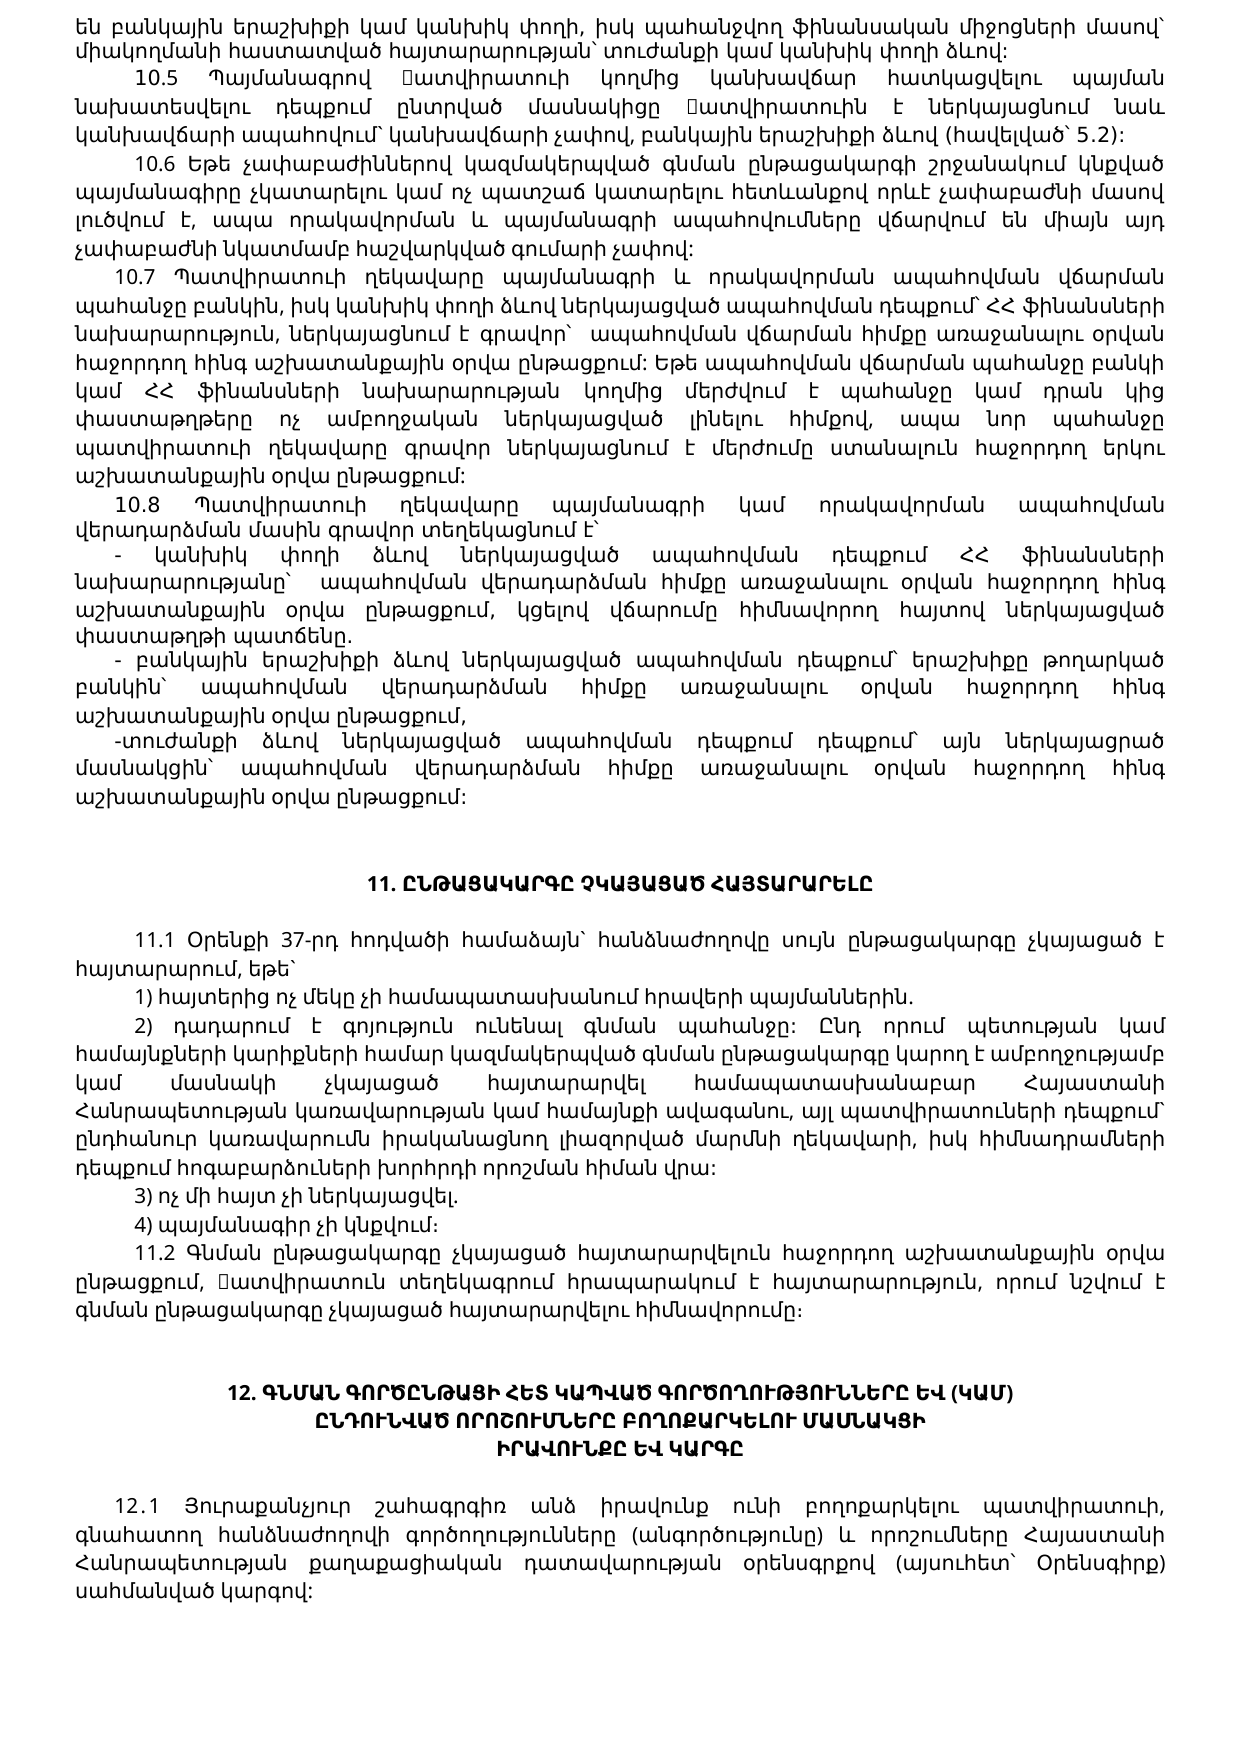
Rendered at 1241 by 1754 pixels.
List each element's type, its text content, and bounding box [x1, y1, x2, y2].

text 3) ոչ մի հայտ չի ներկայացվել. [75, 1181, 1165, 1210]
text 10.7 Պատվիրատուի ղեկավարը պայմանագրի և որակավորման ապահովման վճարման պահանջը բանկին, իսկ կանխիկ փողի ձևով ներկայացված ապահովման դեպքում՝ ՀՀ ֆինանսների նախարարություն, ներկայացնում է գրավոր՝ ապահովման վճարման հիմքը առաջանալու օրվան հաջորդող հինգ աշխատանքային օրվա ընթացքում: Եթե ապահովման վճարման պահանջը բանկի կամ ՀՀ ֆինանսների նախարարության կողմից մերժվում է պահանջը կամ դրան կից փաստաթղթերը ոչ ամբողջական ներկայացված լինելու հիմքով, ապա նոր պահանջը պատվիրատուի ղեկավարը գրավոր ներկայացնում է մերժումը ստանալուն հաջորդող երկու աշխատանքային օրվա ընթացքում: [75, 262, 1165, 490]
text 12. ԳՆՄԱՆ ԳՈՐԾԸՆԹԱՑԻ ՀԵՏ ԿԱՊՎԱԾ ԳՈՐԾՈՂՈՒԹՅՈՒՆՆԵՐԸ ԵՎ (ԿԱՄ) [75, 1378, 1165, 1406]
text 10.5 Պայմանագրով պատվիրատուի կողմից կանխավճար հատկացվելու պայման նախատեսվելու դեպքում ընտրված մասնակիցը պատվիրատուին է ներկայացնում նաև կանխավճարի ապահովում` կանխավճարի չափով, բանկային երաշխիքի ձևով (հավելված՝ 5․2): [75, 63, 1165, 149]
text 11.2 Գնման ընթացակարգը չկայացած հայտարարվելուն հաջորդող աշխատանքային օրվա ընթացքում, պատվիրատուն տեղեկագրում հրապարակում է հայտարարություն, որում նշվում է գնման ընթացակարգը չկայացած հայտարարվելու հիմնավորումը։ [75, 1238, 1165, 1324]
text 1) հայտերից ոչ մեկը չի համապատասխանում հրավերի պայմաններին. [75, 982, 1165, 1011]
text 11. ԸՆԹԱՑԱԿԱՐԳԸ ՉԿԱՅԱՑԱԾ ՀԱՅՏԱՐԱՐԵԼԸ [75, 869, 1165, 897]
text 4) պայմանագիր չի կնքվում։ [75, 1210, 1165, 1238]
text 12․1 Յուրաքանչյուր շահագրգիռ անձ իրավունք ունի բողոքարկելու պատվիրատուի, գնահատող հանձնաժողովի գործողությունները (անգործությունը) և որոշումները Հայաստանի Հանրապետության քաղաքացիական դատավարության օրենսգրքով (այսուհետ՝ Օրենսգիրք) սահմանված կարգով: [75, 1491, 1165, 1605]
text -տուժանքի ձևով ներկայացված ապահովման դեպքում դեպքում՝ այն ներկայացրած մասնակցին՝ ապահովման վերադարձման հիմքը առաջանալու օրվան հաջորդող հինգ աշխատանքային օրվա ընթացքում: [75, 729, 1165, 810]
text - բանկային երաշխիքի ձևով ներկայացված ապահովման դեպքում՝ երաշխիքը թողարկած բանկին՝ ապահովման վերադարձման հիմքը առաջանալու օրվան հաջորդող հինգ աշխատանքային օրվա ընթացքում, [75, 648, 1165, 729]
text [75, 15, 1165, 63]
text 2) դադարում է գոյություն ունենալ գնման պահանջը: Ընդ որում պետության կամ համայնքների կարիքների համար կազմակերպված գնման ընթացակարգը կարող է ամբողջությամբ կամ մասնակի չկայացած հայտարարվել համապատասխանաբար Հայաստանի Հանրապետության կառավարության կամ համայնքի ավագանու, այլ պատվիրատուների դեպքում` ընդհանուր կառավարումն իրականացնող լիազորված մարմնի ղեկավարի, իսկ հիմնադրամների դեպքում հոգաբարձուների խորհրդի որոշման հիման վրա: [75, 1011, 1165, 1181]
text 10.8 Պատվիրատուի ղեկավարը պայմանագրի կամ որակավորման ապահովման վերադարձման մասին գրավոր տեղեկացնում է՝ [75, 490, 1165, 543]
text ԻՐԱՎՈՒՆՔԸ ԵՎ ԿԱՐԳԸ [75, 1434, 1165, 1463]
text - կանխիկ փողի ձևով ներկայացված ապահովման դեպքում ՀՀ ֆինանսների նախարարությանը՝ ապահովման վերադարձման հիմքը առաջանալու օրվան հաջորդող հինգ աշխատանքային օրվա ընթացքում, կցելով վճարումը հիմնավորող հայտով ներկայացված փաստաթղթի պատճենը. [75, 543, 1165, 648]
text ԸՆԴՈՒՆՎԱԾ ՈՐՈՇՈՒՄՆԵՐԸ ԲՈՂՈՔԱՐԿԵԼՈՒ ՄԱՍՆԱԿՑԻ [75, 1406, 1165, 1434]
text 11.1 Օրենքի 37-րդ հոդվածի համաձայն` հանձնաժողովը սույն ընթացակարգը չկայացած է հայտարարում, եթե` [75, 926, 1165, 982]
text 10.6 Եթե չափաբաժիններով կազմակերպված գնման ընթացակարգի շրջանակում կնքված պայմանագիրը չկատարելու կամ ոչ պատշաճ կատարելու հետևանքով որևէ չափաբաժնի մասով լուծվում է, ապա որակավորման և պայմանագրի ապահովումները վճարվում են միայն այդ չափաբաժնի նկատմամբ հաշվարկված գումարի չափով: [75, 149, 1165, 262]
